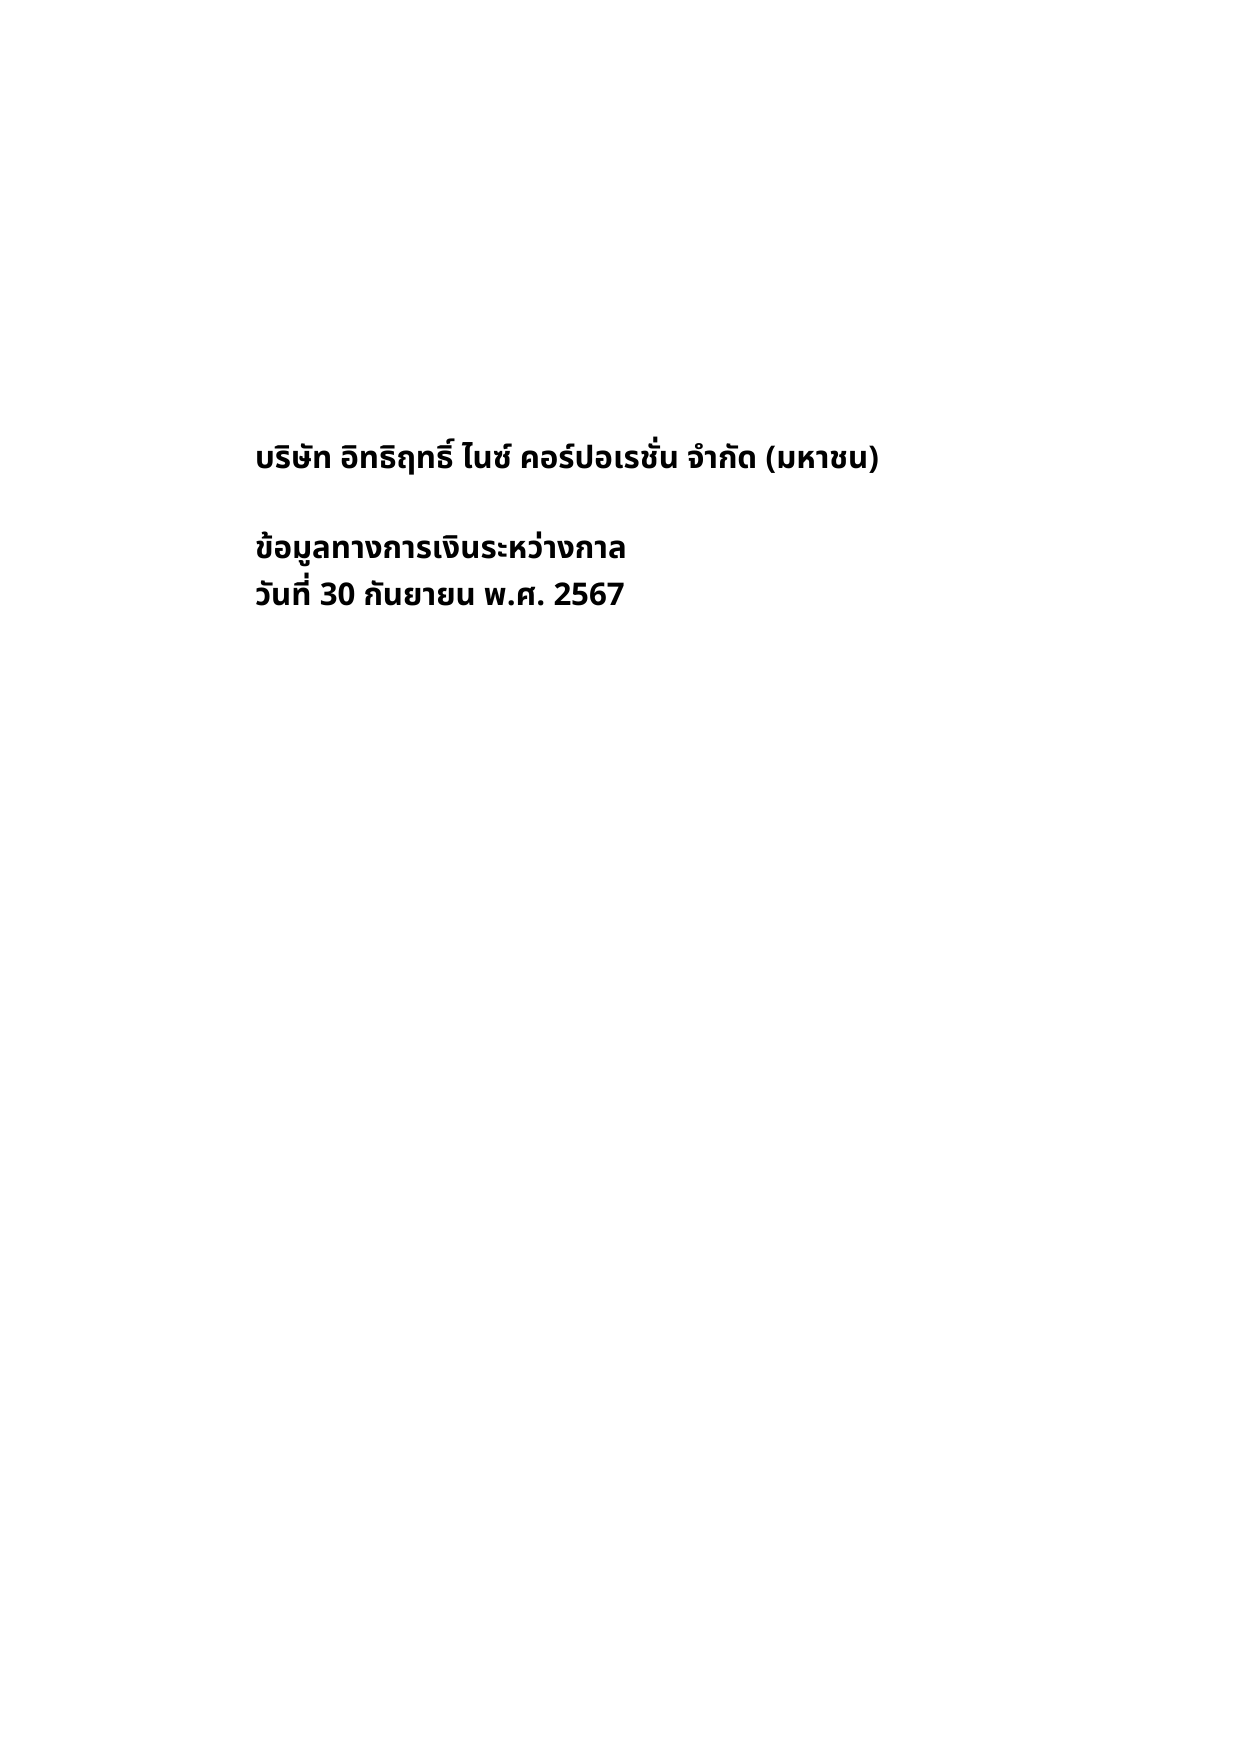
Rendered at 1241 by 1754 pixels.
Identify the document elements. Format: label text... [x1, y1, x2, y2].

text บริษัท อิทธิฤทธิ์ ไนซ์ คอร์ปอเรชั่น จำกัด (มหาชน) [255, 435, 940, 482]
text วันที่ 30 กันยายน พ.ศ. 2567 [255, 572, 940, 620]
text ข้อมูลทางการเงินระหว่างกาล [255, 525, 940, 572]
